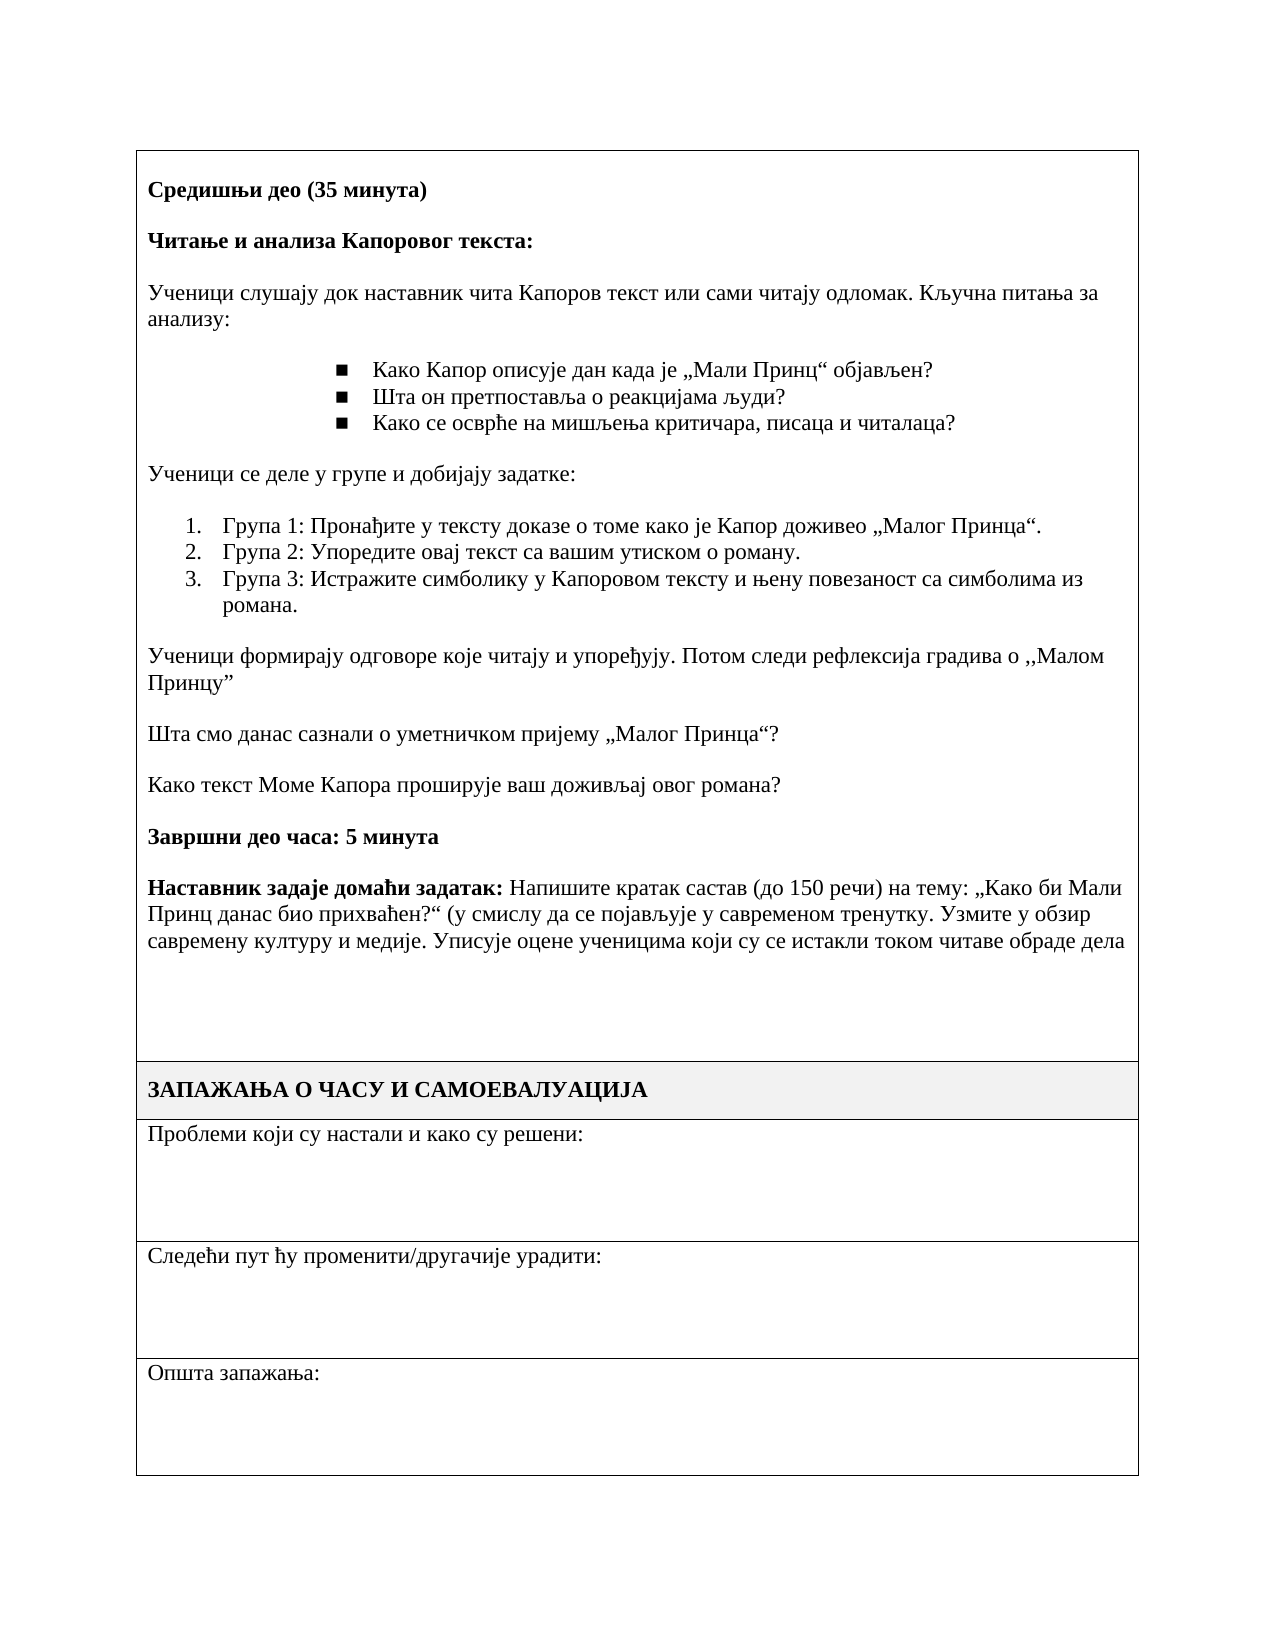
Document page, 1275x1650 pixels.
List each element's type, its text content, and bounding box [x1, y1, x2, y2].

table_cell Проблеми који су настали и како су решени: [137, 1120, 1138, 1241]
table_cell Општа запажања: [137, 1359, 1138, 1475]
table_cell Следећи пут ћу променити/другачије урадити: [137, 1242, 1138, 1358]
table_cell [137, 151, 1138, 1061]
table_cell ЗАПАЖАЊА О ЧАСУ И САМОЕВАЛУАЦИЈА [137, 1062, 1138, 1119]
